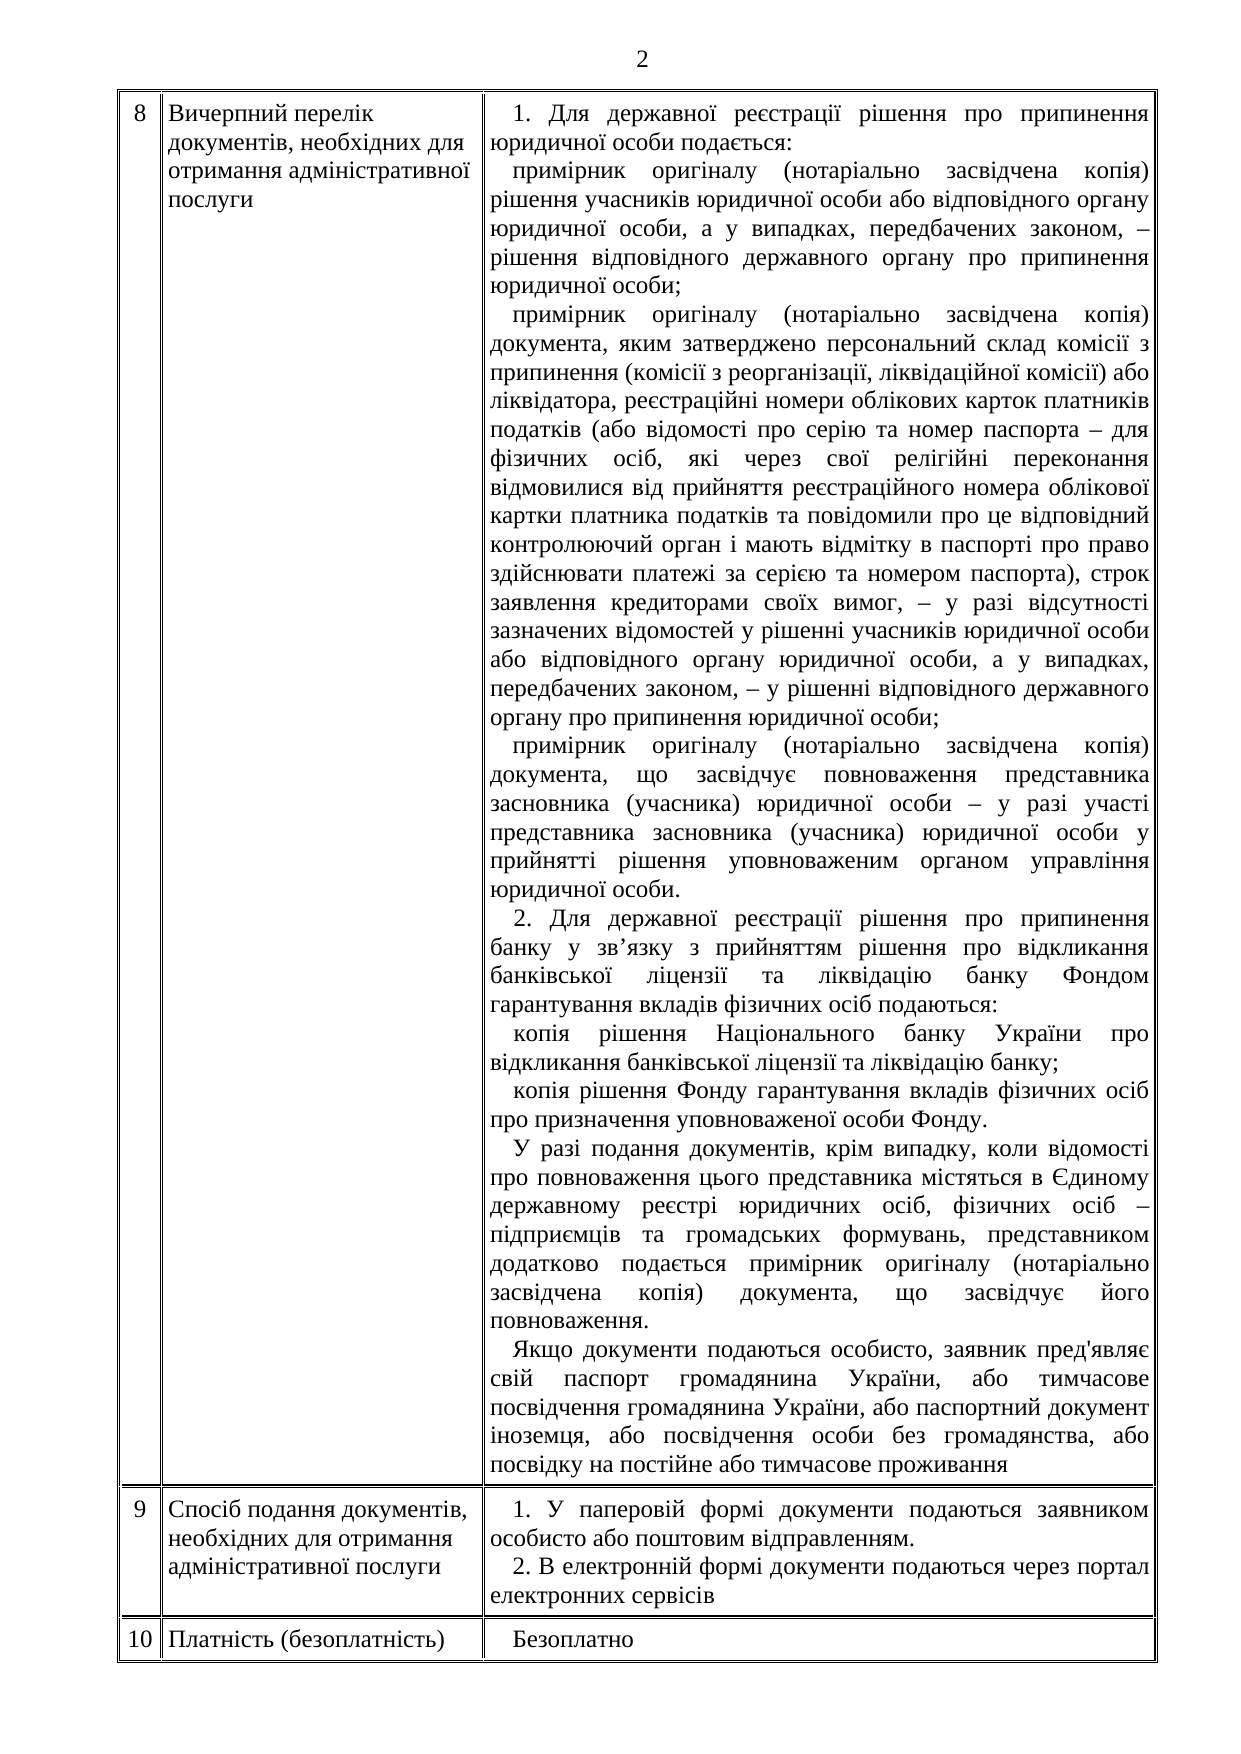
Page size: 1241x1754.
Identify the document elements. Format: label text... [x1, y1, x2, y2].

table_cell Спосіб подання документів, необхідних для отримання адміністративної послуги [163, 1488, 482, 1615]
table_cell 10 [120, 1615, 162, 1659]
table_cell 1. У паперовій формі документи подаються заявником особисто або поштовим відправленням. 2. В електронній формі документи подаються через портал електронних сервісів [485, 1484, 1155, 1615]
table_cell Безоплатно [484, 1615, 1155, 1659]
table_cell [162, 1619, 483, 1659]
table_cell Вичерпний перелік документів, необхідних для отримання адміністративної послуги [162, 92, 483, 1484]
table_cell 1. Для державної реєстрації рішення про припинення юридичної особи подається: примірник оригіналу (нотаріально засвідчена копія) рішення учасників юридичної особи або відповідного органу юридичної особи, а у випадках, передбачених законом, – рішення відповідного державного органу про припинення юридичної особи; примірник оригіналу (нотаріально засвідчена копія) документа, яким затверджено персональний склад комісії з припинення (комісії з реорганізації, ліквідаційної комісії) або ліквідатора, реєстраційні номери облікових карток платників податків (або відомості про серію та номер паспорта – для фізичних осіб, які через свої релігійні переконання відмовилися від прийняття реєстраційного номера облікової картки платника податків та повідомили про це відповідний контролюючий орган і мають відмітку в паспорті про право здійснювати платежі за серією та номером паспорта), строк заявлення кредиторами своїх вимог, – у разі відсутності зазначених відомостей у рішенні учасників юридичної особи або відповідного органу юридичної особи, а у випадках, передбачених законом, – у рішенні відповідного державного органу про припинення юридичної особи; примірник оригіналу (нотаріально засвідчена копія) документа, що засвідчує повноваження представника засновника (учасника) юридичної особи – у разі участі представника засновника (учасника) юридичної особи у прийнятті рішення уповноваженим органом управління юридичної особи. 2. Для державної реєстрації рішення про припинення банку у зв’язку з прийняттям рішення про відкликання банківської ліцензії та ліквідацію банку Фондом гарантування вкладів фізичних осіб подаються: копія рішення Національного банку України про відкликання банківської ліцензії та ліквідацію банку; копія рішення Фонду гарантування вкладів фізичних осіб про призначення уповноваженої особи Фонду. У разі подання документів, крім випадку, коли відомості про повноваження цього представника містяться в Єдиному державному реєстрі юридичних осіб, фізичних осіб – підприємців та громадських формувань, представником додатково подається примірник оригіналу (нотаріально засвідчена копія) документа, що засвідчує його повноваження. Якщо документи подаються особисто, заявник пред'являє свій паспорт громадянина України, або тимчасове посвідчення громадянина України, або паспортний документ іноземця, або посвідчення особи без громадянства, або посвідку на постійне або тимчасове проживання [484, 92, 1154, 1484]
table_cell 9 [120, 1484, 160, 1615]
table_cell 8 [120, 92, 162, 1484]
